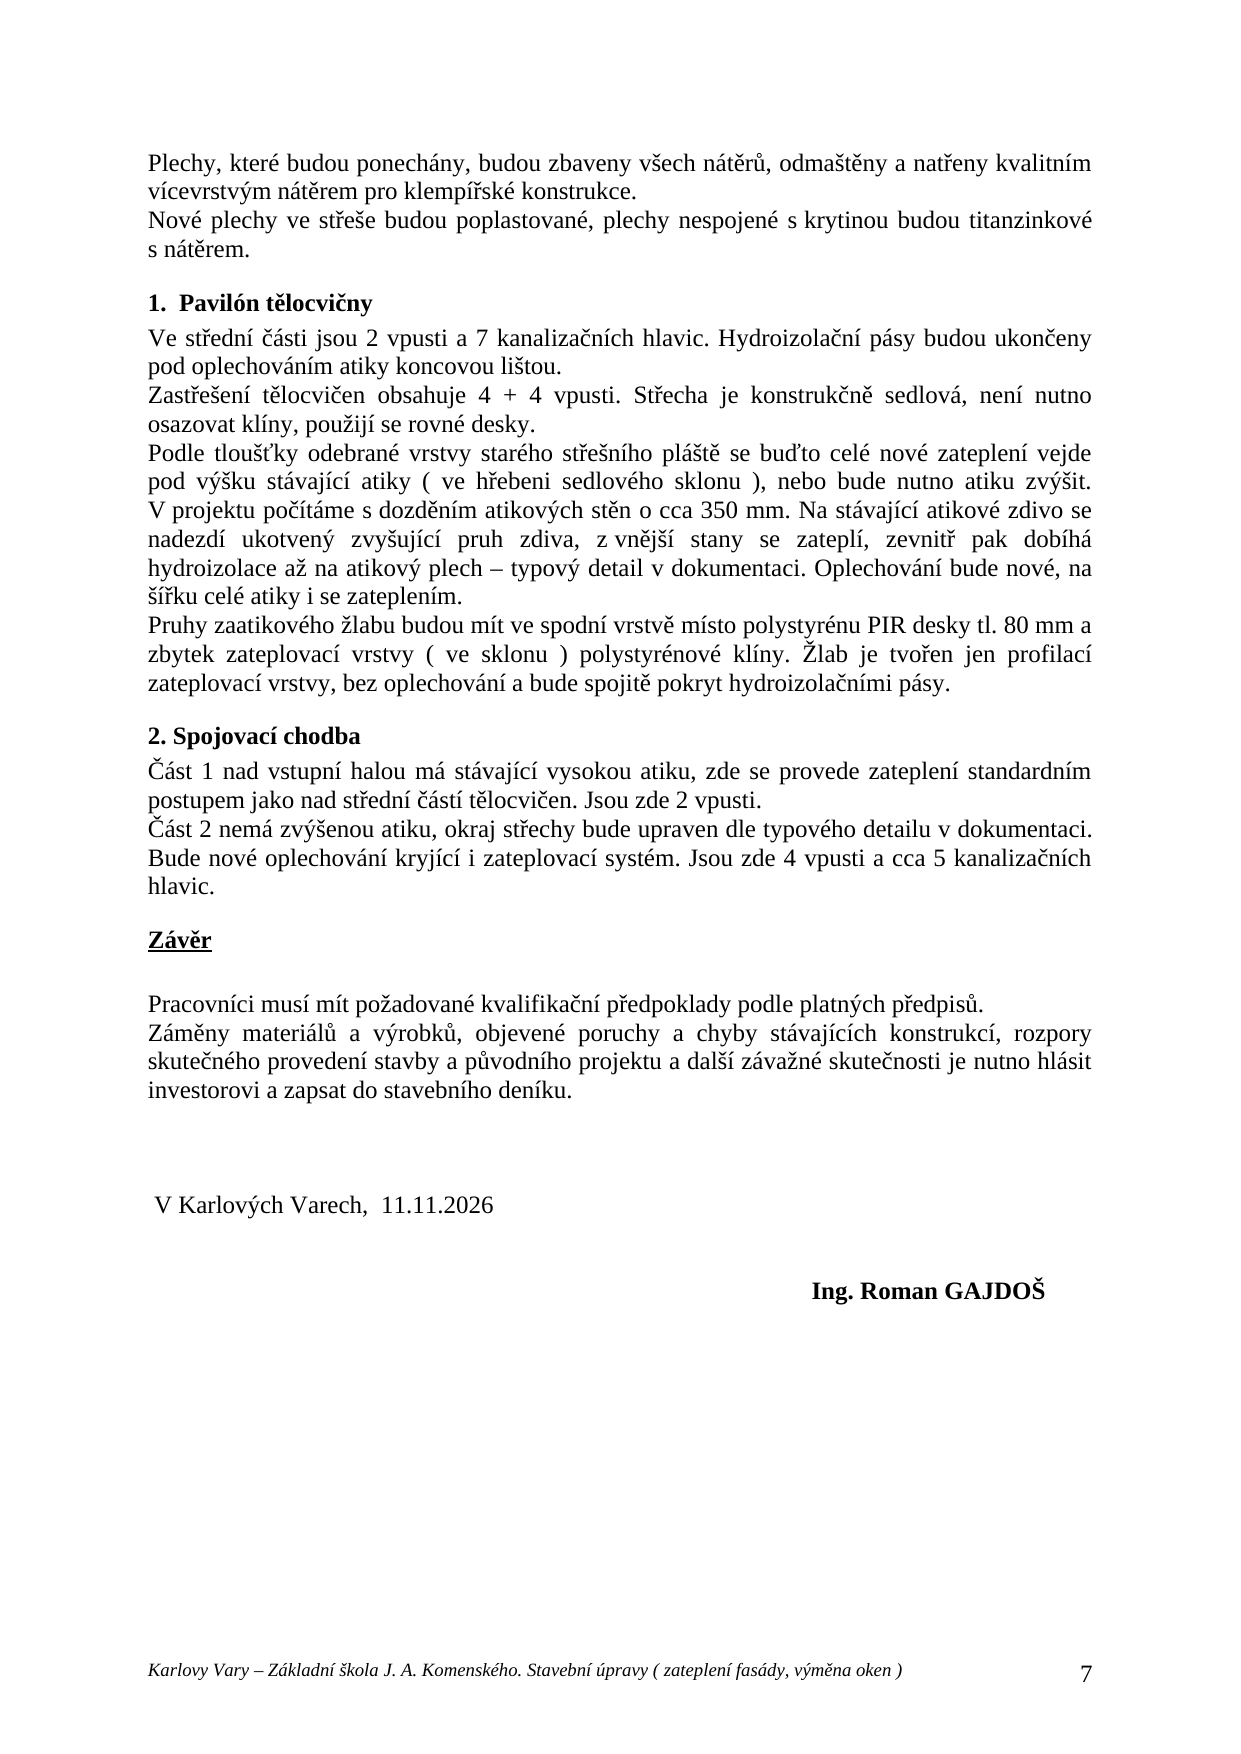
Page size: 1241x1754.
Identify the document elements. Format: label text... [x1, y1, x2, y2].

text Plechy, které budou ponechány, budou zbaveny všech nátěrů, odmaštěny a natřeny kvalitním vícevrstvým nátěrem pro klempířské konstrukce. [148, 148, 1093, 205]
text Pruhy zaatikového žlabu budou mít ve spodní vrstvě místo polystyrénu PIR desky tl. 80 mm a zbytek zateplovací vrstvy ( ve sklonu ) polystyrénové klíny. Žlab je tvořen jen profilací zateplovací vrstvy, bez oplechování a bude spojitě pokryt hydroizolačními pásy. [148, 610, 1093, 696]
text Nové plechy ve střeše budou poplastované, plechy nespojené s krytinou budou titanzinkové s nátěrem. [148, 205, 1093, 263]
subtitle 2. Spojovací chodba [148, 721, 1093, 750]
text Podle tloušťky odebrané vrstvy starého střešního pláště se buďto celé nové zateplení vejde pod výšku stávající atiky ( ve hřebeni sedlového sklonu ), nebo bude nutno atiku zvýšit. V projektu počítáme s dozděním atikových stěn o cca 350 mm. Na stávající atikové zdivo se nadezdí ukotvený zvyšující pruh zdiva, z vnější stany se zateplí, zevnitř pak dobíhá hydroizolace až na atikový plech – typový detail v dokumentaci. Oplechování bude nové, na šířku celé atiky i se zateplením. [148, 438, 1093, 610]
text Část 2 nemá zvýšenou atiku, okraj střechy bude upraven dle typového detailu v dokumentaci. Bude nové oplechování kryjící i zateplovací systém. Jsou zde 4 vpusti a cca 5 kanalizačních hlavic. [148, 814, 1093, 900]
text Část 1 nad vstupní halou má stávající vysokou atiku, zde se provede zateplení standardním postupem jako nad střední částí tělocvičen. Jsou zde 2 vpusti. [148, 756, 1093, 814]
text Ve střední části jsou 2 vpusti a 7 kanalizačních hlavic. Hydroizolační pásy budou ukončeny pod oplechováním atiky koncovou lištou. [148, 323, 1093, 380]
text Zastřešení tělocvičen obsahuje 4 + 4 vpusti. Střecha je konstrukčně sedlová, není nutno osazovat klíny, použijí se rovné desky. [148, 380, 1093, 438]
text Záměny materiálů a výrobků, objevené poruchy a chyby stávajících konstrukcí, rozpory skutečného provedení stavby a původního projektu a další závažné skutečnosti je nutno hlásit investorovi a zapsat do stavebního deníku. [148, 1018, 1093, 1104]
text Pracovníci musí mít požadované kvalifikační předpoklady podle platných předpisů. [148, 989, 1093, 1018]
text V Karlových Varech, 29.3.2014 [148, 1190, 1093, 1219]
subtitle 1. Pavilón tělocvičny [148, 288, 1093, 316]
subtitle Závěr [148, 925, 1093, 954]
text Ing. Roman GAJDOŠ [148, 1276, 1093, 1305]
